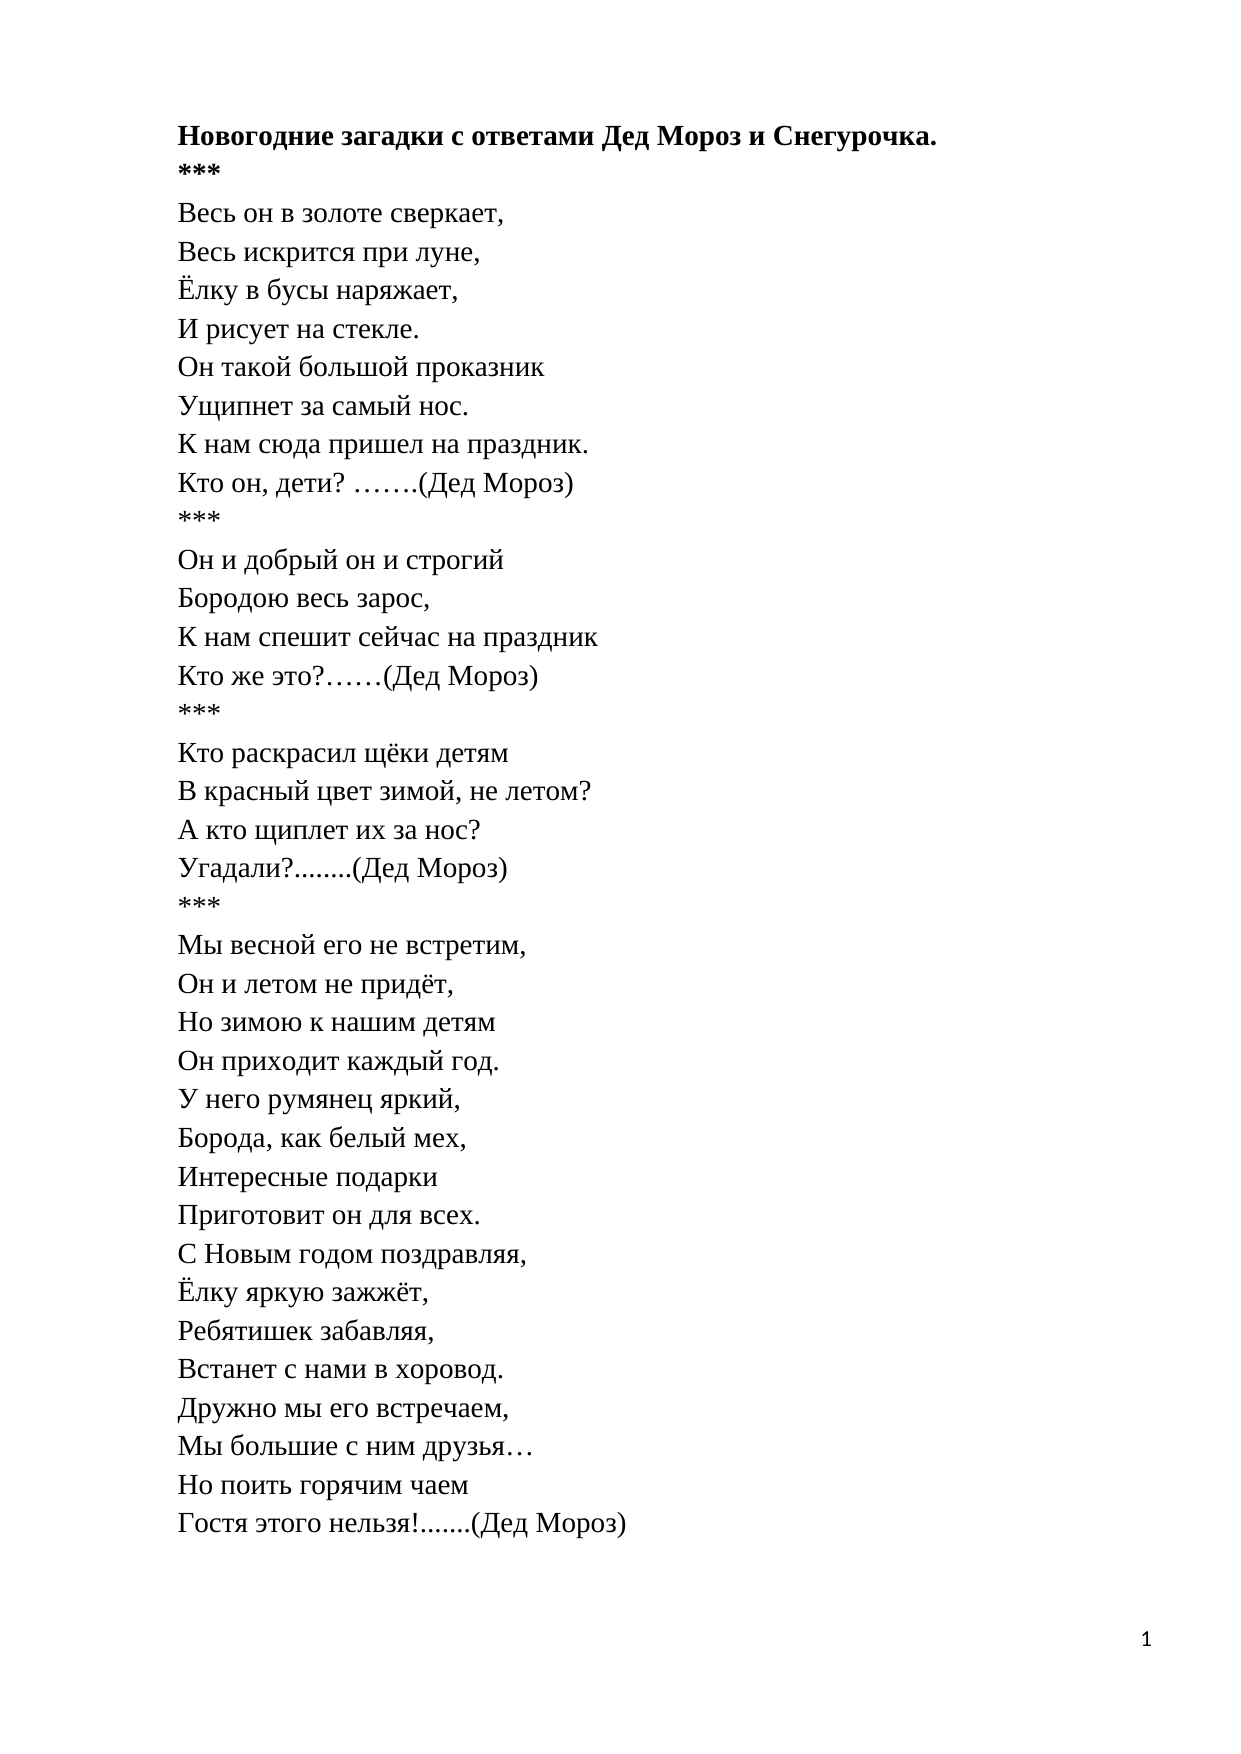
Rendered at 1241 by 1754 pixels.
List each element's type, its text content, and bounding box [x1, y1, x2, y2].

text *** [177, 696, 1152, 730]
text Но поить горячим чаем [177, 1467, 1152, 1501]
text Он приходит каждый год. [177, 1043, 1152, 1077]
text К нам спешит сейчас на праздник [177, 619, 1152, 653]
text Кто же это?……(Дед Мороз) [177, 658, 1152, 691]
text Угадали?........(Дед Мороз) [177, 850, 1152, 884]
text Кто раскрасил щёки детям [177, 735, 1152, 768]
text В красный цвет зимой, не летом? [177, 773, 1152, 807]
text У него румянец яркий, [177, 1082, 1152, 1115]
text А кто щиплет их за нос? [177, 812, 1152, 845]
text Встанет с нами в хоровод. [177, 1351, 1152, 1385]
text Дружно мы его встречаем, [177, 1390, 1152, 1423]
text Гостя этого нельзя!.......(Дед Мороз) [177, 1506, 1152, 1539]
text *** [177, 157, 1152, 190]
text Борода, как белый мех, [177, 1120, 1152, 1154]
text Ёлку яркую зажжёт, [177, 1274, 1152, 1308]
text Он и добрый он и строгий [177, 542, 1152, 576]
text Он и летом не придёт, [177, 966, 1152, 999]
text Он такой большой проказник [177, 349, 1152, 383]
text Но зимою к нашим детям [177, 1004, 1152, 1038]
text К нам сюда пришел на праздник. [177, 426, 1152, 460]
text Ёлку в бусы наряжает, [177, 272, 1152, 306]
text Интересные подарки [177, 1159, 1152, 1192]
text И рисует на стекле. [177, 311, 1152, 344]
text Мы большие с ним друзья… [177, 1428, 1152, 1462]
text Ребятишек забавляя, [177, 1313, 1152, 1346]
text Новогодние загадки с ответами Дед Мороз и Снегурочка. [177, 118, 1152, 152]
text *** [177, 889, 1152, 922]
text Приготовит он для всех. [177, 1197, 1152, 1231]
text Весь он в золоте сверкает, [177, 195, 1152, 229]
text *** [177, 503, 1152, 537]
text Кто он, дети? …….(Дед Мороз) [177, 465, 1152, 498]
text Бородою весь зарос, [177, 581, 1152, 614]
text Весь искрится при луне, [177, 234, 1152, 267]
text С Новым годом поздравляя, [177, 1236, 1152, 1269]
text Ущипнет за самый нос. [177, 388, 1152, 421]
text Мы весной его не встретим, [177, 927, 1152, 961]
